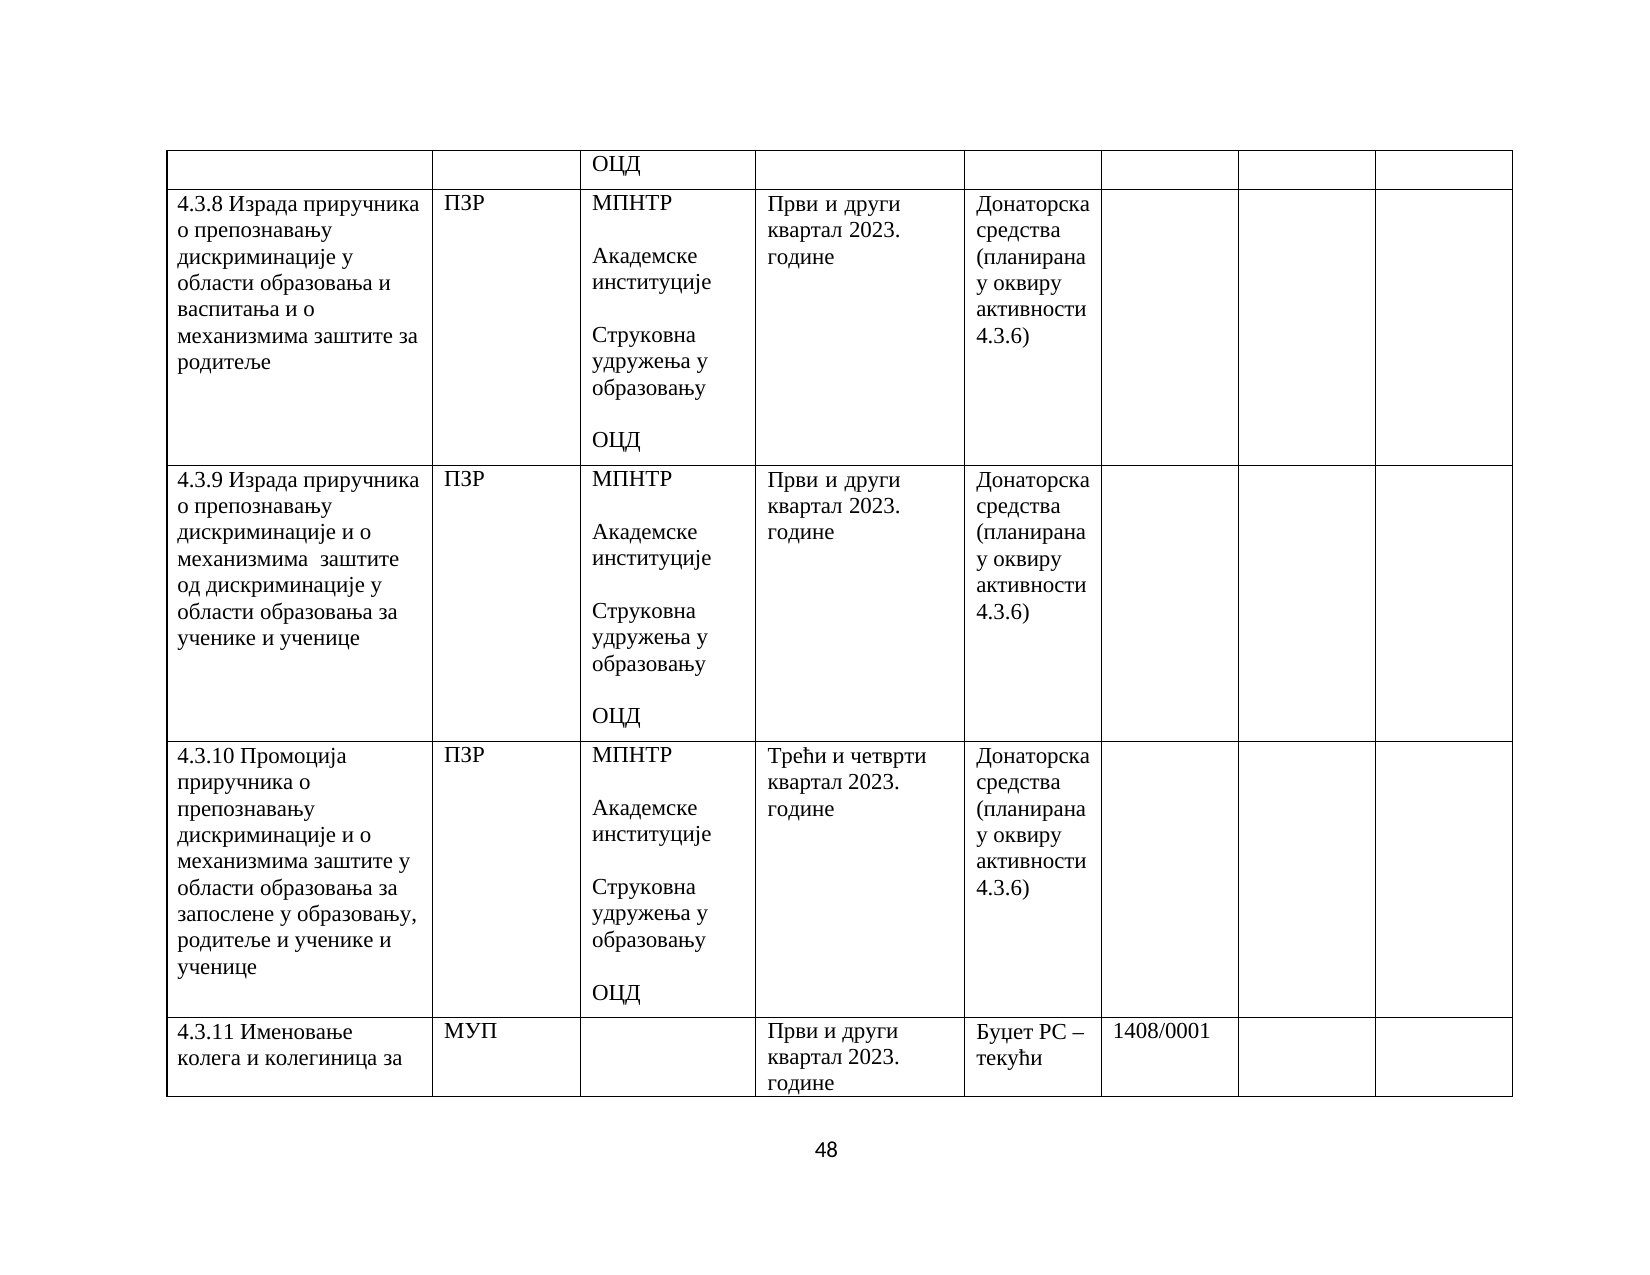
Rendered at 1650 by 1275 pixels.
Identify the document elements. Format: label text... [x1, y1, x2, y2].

table_cell МУП [433, 1018, 580, 1096]
table_cell [1239, 742, 1375, 1017]
table_cell [1239, 1018, 1375, 1096]
table_header [756, 151, 964, 189]
table_cell [1376, 466, 1512, 741]
table_cell 1408/0001 [1102, 1018, 1238, 1096]
table_cell МПНТР Академске институције Струковна удружења у образовању ОЦД [581, 742, 755, 1017]
table_cell 4.3.8 Израда приручника о препознавању дискриминације у области образовања и васпитања и о механизмима заштите за родитеље [168, 190, 432, 465]
table_cell МПНТР Академске институције Струковна удружења у образовању ОЦД [581, 466, 755, 741]
table_cell [1376, 1018, 1512, 1096]
table_cell Донаторска средства (планирана у оквиру активности 4.3.6) [965, 466, 1101, 741]
table_cell [581, 1018, 755, 1096]
table_header [168, 151, 432, 189]
table_header [965, 151, 1101, 189]
table_cell Први и други квартал 2023. године [756, 466, 964, 741]
table_cell Први и други квартал 2023. године [756, 1018, 964, 1096]
table_cell Буџет РС – текући [965, 1018, 1101, 1096]
table_header [1376, 151, 1512, 189]
table_cell [1102, 466, 1238, 741]
table_cell 4.3.11 Именовање колега и колегиница за [168, 1018, 432, 1096]
table_cell 4.3.10 Промоција приручника о препознавању дискриминације и о механизмима заштите у области образовања за запослене у образовању, родитеље и ученике и ученице [168, 742, 432, 1017]
table_cell 4.3.9 Израда приручника о препознавању дискриминације и о механизмима заштите од дискриминације у области образовања за ученике и ученице [168, 466, 432, 741]
table_cell [1239, 466, 1375, 741]
table_cell Први и други квартал 2023. године [756, 190, 964, 465]
table_header [1239, 151, 1375, 189]
table_cell ПЗР [433, 466, 580, 741]
table_cell [1239, 190, 1375, 465]
table_cell ПЗР [433, 190, 580, 465]
table_cell ПЗР [433, 742, 580, 1017]
table_header [433, 151, 580, 189]
table_header [1102, 151, 1238, 189]
table_cell Донаторска средства (планирана у оквиру активности 4.3.6) [965, 742, 1101, 1017]
table_header ОЦД [581, 151, 755, 189]
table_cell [965, 190, 1101, 465]
table_cell [1376, 742, 1512, 1017]
table_cell [1102, 742, 1238, 1017]
table_cell [1102, 190, 1238, 465]
table_cell Трећи и четврти квартал 2023. године [756, 742, 964, 1017]
table_cell МПНТР Академске институције Струковна удружења у образовању ОЦД [581, 190, 755, 465]
table_cell [1376, 190, 1512, 465]
